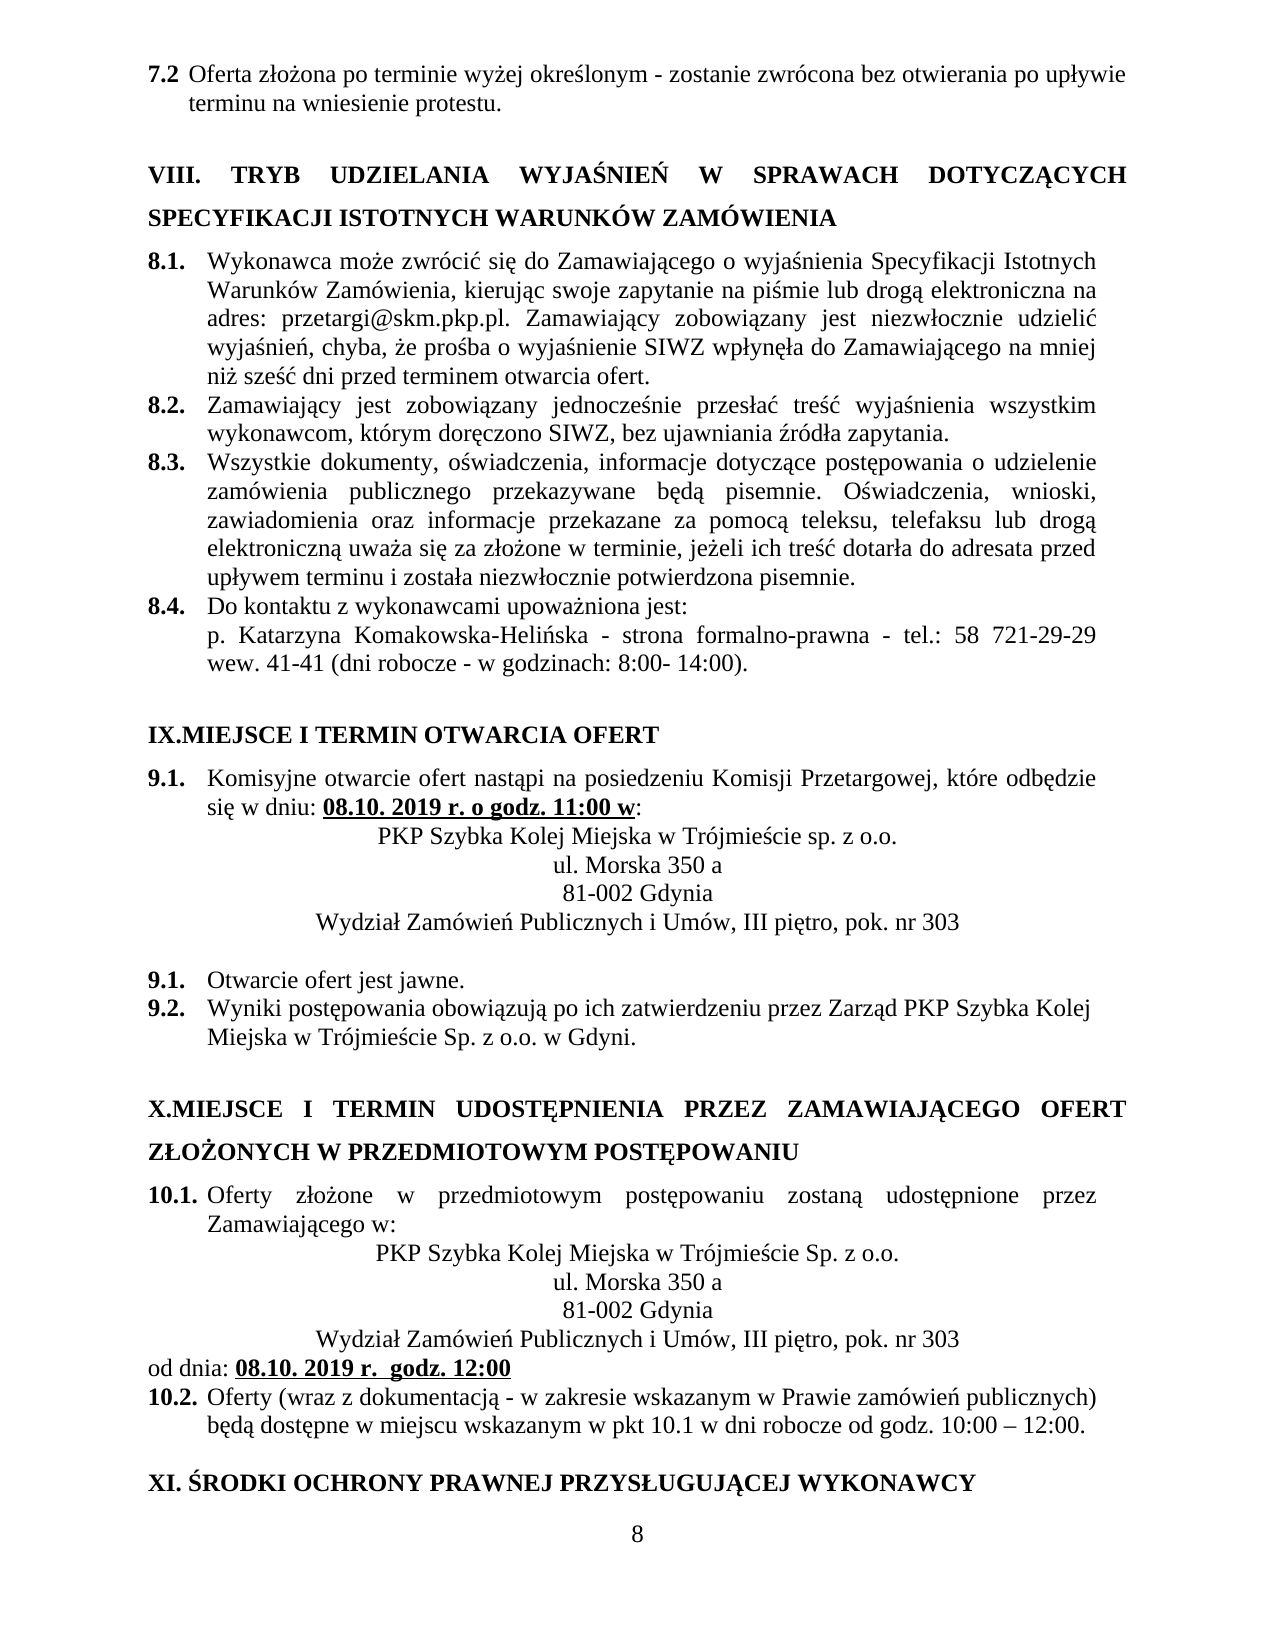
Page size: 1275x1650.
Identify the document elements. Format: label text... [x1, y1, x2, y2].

text 81-002 Gdynia [148, 878, 1127, 907]
text 81-002 Gdynia [148, 1295, 1127, 1324]
list Oferty (wraz z dokumentacją - w zakresie wskazanym w Prawie zamówień publicznych) będą dostępne w miejscu wskazanym w pkt 10.1 w dni robocze od godz. 10:00 – 12:00. [148, 1382, 1097, 1439]
list Wyniki postępowania obowiązują po ich zatwierdzeniu przez Zarząd PKP Szybka Kolej Miejska w Trójmieście Sp. z o.o. w Gdyni. [148, 993, 1097, 1051]
list Oferta złożona po terminie wyżej określonym - zostanie zwrócona bez otwierania po upływie terminu na wniesienie protestu. [148, 59, 1127, 117]
text XI. ŚRODKI OCHRONY PRAWNEJ PRZYSŁUGUJĄCEJ WYKONAWCY [148, 1468, 1127, 1497]
list Wszystkie dokumenty, oświadczenia, informacje dotyczące postępowania o udzielenie zamówienia publicznego przekazywane będą pisemnie. Oświadczenia, wnioski, zawiadomienia oraz informacje przekazane za pomocą teleksu, telefaksu lub drogą elektroniczną uważa się za złożone w terminie, jeżeli ich treść dotarła do adresata przed upływem terminu i została niezwłocznie potwierdzona pisemnie. [148, 447, 1097, 591]
text ul. Morska 350 a [148, 850, 1127, 878]
text ul. Morska 350 a [148, 1267, 1127, 1295]
list Oferty złożone w przedmiotowym postępowaniu zostaną udostępnione przez Zamawiającego w: [148, 1180, 1097, 1238]
text IX.MIEJSCE I TERMIN OTWARCIA OFERT [148, 720, 1127, 749]
text X.MIEJSCE I TERMIN UDOSTĘPNIENIA PRZEZ ZAMAWIAJĄCEGO OFERT ZŁOŻONYCH W PRZEDMIOTOWYM POSTĘPOWANIU [148, 1094, 1127, 1166]
text Wydział Zamówień Publicznych i Umów, III piętro, pok. nr 303 [148, 1324, 1127, 1353]
text od dnia: 08.10. 2019 r. godz. 12:00 [148, 1353, 1127, 1382]
list Do kontaktu z wykonawcami upoważniona jest: [148, 591, 1097, 620]
text VIII. TRYB UDZIELANIA WYJAŚNIEŃ W SPRAWACH DOTYCZĄCYCH SPECYFIKACJI ISTOTNYCH WARUNKÓW ZAMÓWIENIA [148, 160, 1127, 232]
text PKP Szybka Kolej Miejska w Trójmieście Sp. z o.o. [148, 1238, 1127, 1267]
list Zamawiający jest zobowiązany jednocześnie przesłać treść wyjaśnienia wszystkim wykonawcom, którym doręczono SIWZ, bez ujawniania źródła zapytania. [148, 390, 1097, 447]
list Wykonawca może zwrócić się do Zamawiającego o wyjaśnienia Specyfikacji Istotnych Warunków Zamówienia, kierując swoje zapytanie na piśmie lub drogą elektroniczna na adres: przetargi@skm.pkp.pl. Zamawiający zobowiązany jest niezwłocznie udzielić wyjaśnień, chyba, że prośba o wyjaśnienie SIWZ wpłynęła do Zamawiającego na mniej niż sześć dni przed terminem otwarcia ofert. [148, 246, 1097, 390]
text p. Katarzyna Komakowska-Helińska - strona formalno-prawna - tel.: 58 721-29-29 wew. 41-41 (dni robocze - w godzinach: 8:00- 14:00). [207, 620, 1097, 677]
list Otwarcie ofert jest jawne. [148, 965, 1097, 993]
list Komisyjne otwarcie ofert nastąpi na posiedzeniu Komisji Przetargowej, które odbędzie się w dniu: 08.10. 2019 r. o godz. 11:00 w: [148, 763, 1097, 821]
text Wydział Zamówień Publicznych i Umów, III piętro, pok. nr 303 [148, 907, 1127, 936]
text PKP Szybka Kolej Miejska w Trójmieście sp. z o.o. [148, 821, 1127, 850]
